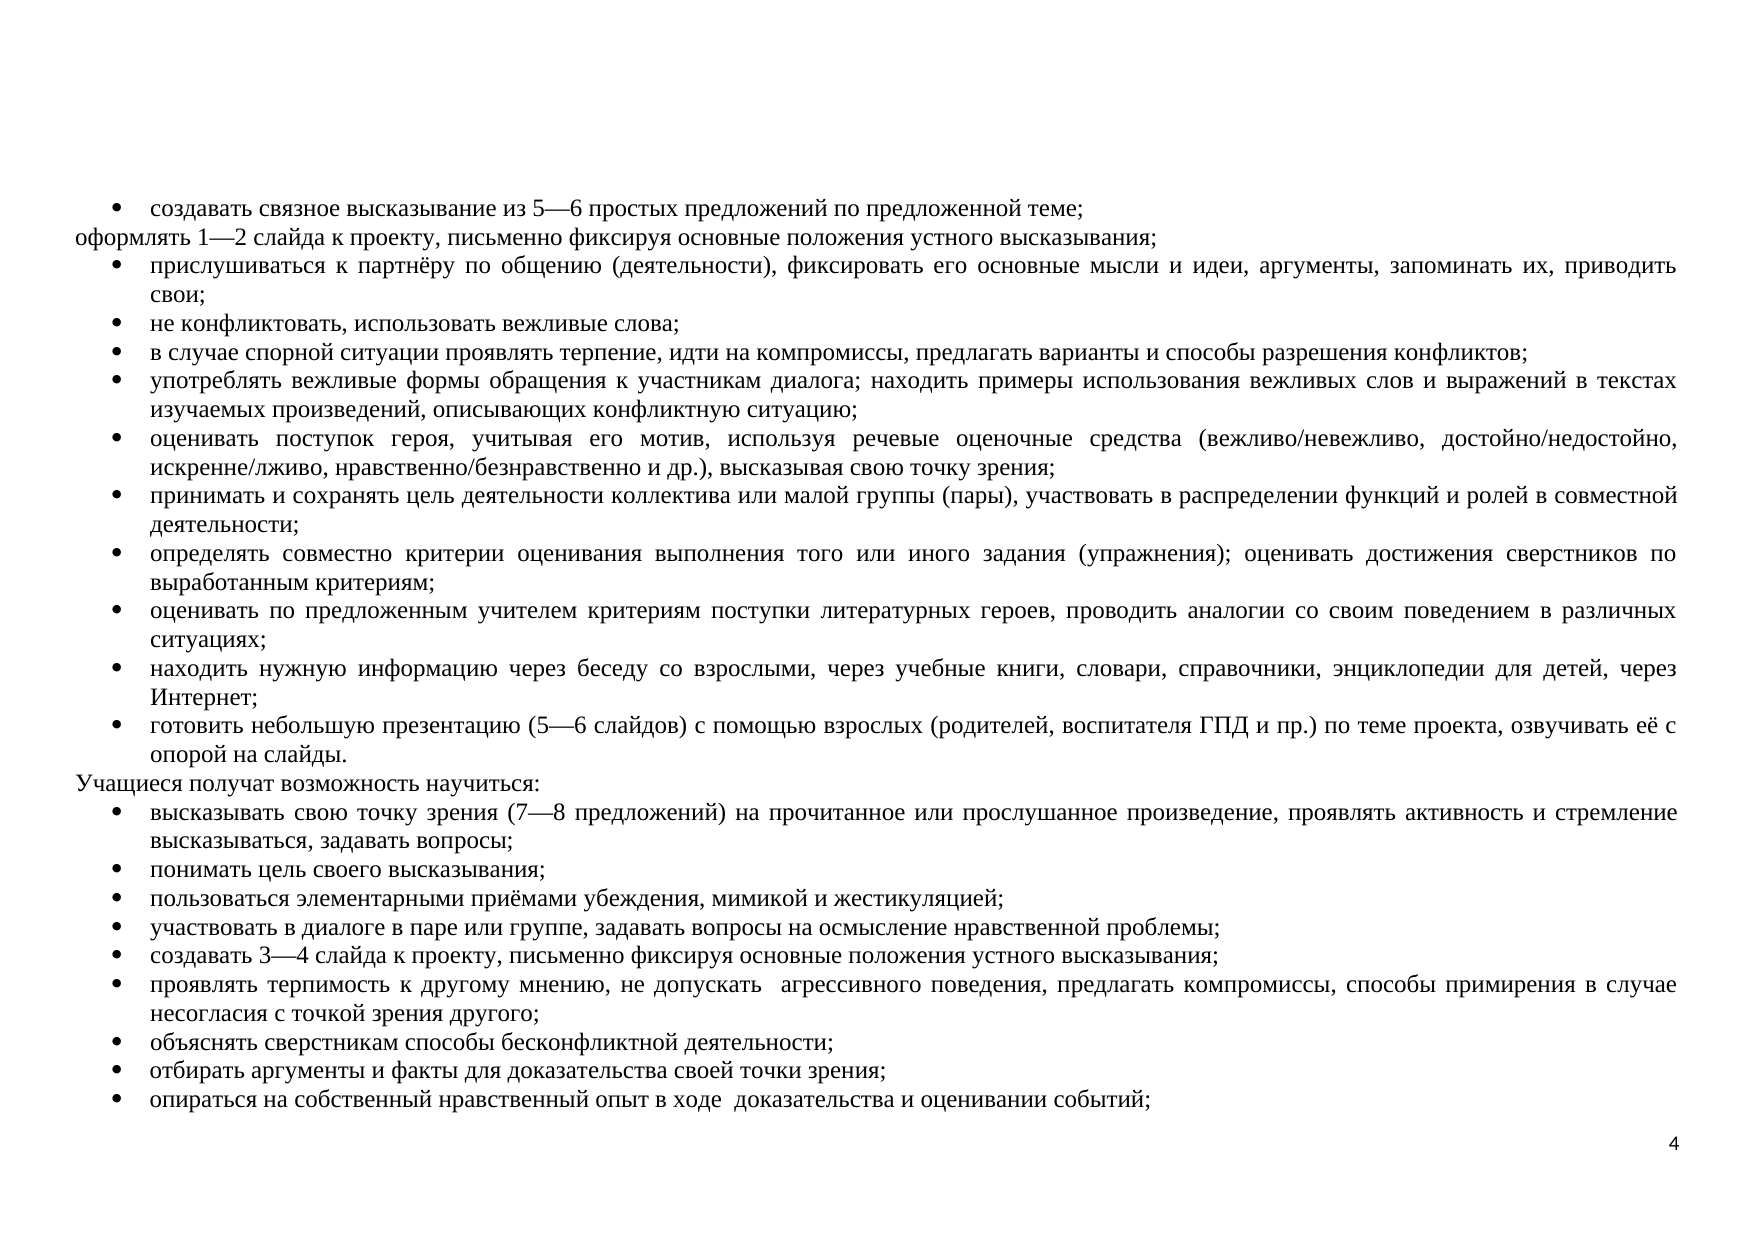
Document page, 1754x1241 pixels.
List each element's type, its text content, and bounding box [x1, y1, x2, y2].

list прислушиваться к партнёру по общению (деятельности), фиксировать его основные мысли и идеи, аргументы, запоминать их, приводить свои; [112, 251, 1679, 308]
list создавать связное высказывание из 5—6 простых предложений по предложенной теме; [112, 193, 1679, 222]
list отбирать аргументы и факты для доказательства своей точки зрения; [112, 1056, 1679, 1084]
text Учащиеся получат возможность научиться: [75, 768, 1679, 797]
list пользоваться элементарными приёмами убеждения, мимикой и жестикуляцией; [112, 883, 1679, 912]
list высказывать свою точку зрения (7—8 предложений) на прочитанное или прослушанное произведение, проявлять активность и стремление высказываться, задавать вопросы; [112, 797, 1679, 854]
list опираться на собственный нравственный опыт в ходе доказательства и оценивании событий; [112, 1084, 1679, 1113]
list не конфликтовать, использовать вежливые слова; [112, 308, 1679, 337]
list проявлять терпимость к другому мнению, не допускать агрессивного поведения, предлагать компромиссы, способы примирения в случае несогласия с точкой зрения другого; [112, 969, 1679, 1027]
text оформлять 1—2 слайда к проекту, письменно фиксируя основные положения устного высказывания; [75, 222, 1679, 251]
list находить нужную информацию через беседу со взрослыми, через учебные книги, словари, справочники, энциклопедии для детей, через Интернет; [112, 653, 1679, 711]
list участвовать в диалоге в паре или группе, задавать вопросы на осмысление нравственной проблемы; [112, 912, 1679, 941]
list употреблять вежливые формы обращения к участникам диалога; находить примеры использования вежливых слов и выражений в текстах изучаемых произведений, описывающих конфликтную ситуацию; [112, 366, 1679, 423]
list определять совместно критерии оценивания выполнения того или иного задания (упражнения); оценивать достижения сверстников по выработанным критериям; [112, 538, 1679, 596]
list принимать и сохранять цель деятельности коллектива или малой группы (пары), участвовать в распределении функций и ролей в совместной деятельности; [112, 481, 1679, 538]
list оценивать поступок героя, учитывая его мотив, используя речевые оценочные средства (вежливо/невежливо, достойно/недостойно, искренне/лживо, нравственно/безнравственно и др.), высказывая свою точку зрения; [112, 423, 1679, 481]
list готовить небольшую презентацию (5—6 слайдов) с помощью взрослых (родителей, воспитателя ГПД и пр.) по теме проекта, озвучивать её с опорой на слайды. [112, 711, 1679, 768]
list понимать цель своего высказывания; [112, 854, 1679, 883]
list объяснять сверстникам способы бесконфликтной деятельности; [112, 1027, 1679, 1056]
list оценивать по предложенным учителем критериям поступки литературных героев, проводить аналогии со своим поведением в различных ситуациях; [112, 596, 1679, 653]
list в случае спорной ситуации проявлять терпение, идти на компромиссы, предлагать варианты и способы разрешения конфликтов; [112, 337, 1679, 366]
list создавать 3—4 слайда к проекту, письменно фиксируя основные положения устного высказывания; [112, 941, 1679, 969]
